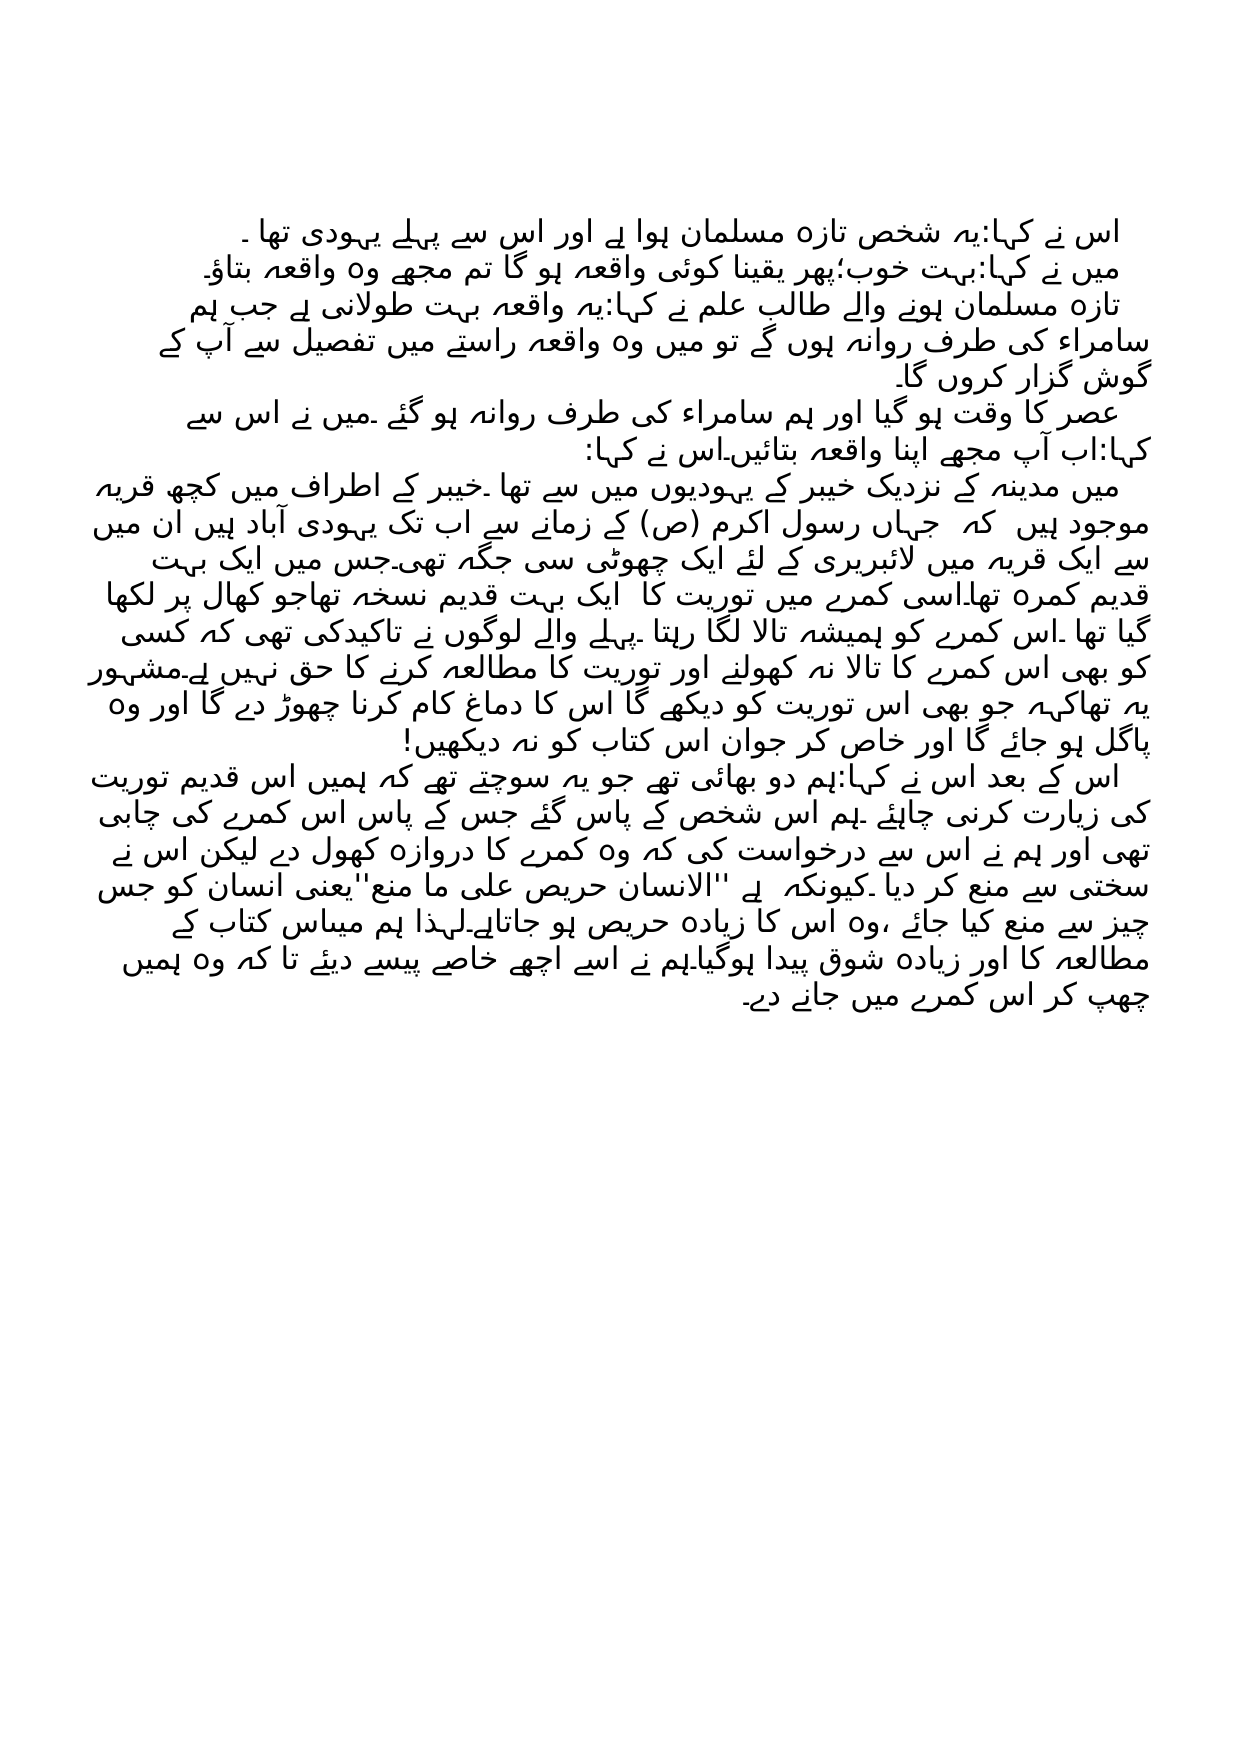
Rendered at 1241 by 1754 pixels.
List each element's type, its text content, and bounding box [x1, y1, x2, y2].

text میں نے کہا:بہت خوب؛پھر یقینا کوئی واقعہ ہو گا تم مجھے وہ واقعہ بتاؤ۔ [89, 249, 1152, 286]
text تازہ مسلمان ہونے والے طالب علم نے کہا:یہ واقعہ بہت طولانی ہے جب ہم سامراء کی طرف روانہ ہوں گے تو میں وہ واقعہ راستے میں تفصیل سے آپ کے گوش گزار کروں گا۔ [89, 286, 1152, 395]
text اس کے بعد اس نے کہا:ہم دو بھائی تھے جو یہ سوچتے تھے کہ ہمیں اس قدیم توریت کی زیارت کرنی چاہئے ۔ہم اس شخص کے پاس گئے جس کے پاس اس کمرے کی چابی تھی اور ہم نے اس سے درخواست کی کہ وہ کمرے کا دروازہ کھول دے لیکن اس نے سختی سے منع کر دیا ۔کیونکہ ہے ''الانسان حریص علی ما منع''یعنی انسان کو جس چیز سے منع کیا جائے ،وہ اس کا زیادہ حریص ہو جاتاہے۔لہذا ہم میںاس کتاب کے مطالعہ کا اور زیادہ شوق پیدا ہوگیا۔ہم نے اسے اچھے خاصے پیسے دیئے تا کہ وہ ہمیں چھپ کر اس کمرے میں جانے دے۔ [89, 758, 1152, 1013]
text عصر کا وقت ہو گیا اور ہم سامراء کی طرف روانہ ہو گئے ۔میں نے اس سے کہا:اب آپ مجھے اپنا واقعہ بتائیں۔اس نے کہا: [89, 395, 1152, 468]
text اس نے کہا:یہ شخص تازہ مسلمان ہوا ہے اور اس سے پہلے یہودی تھا ۔ [89, 213, 1152, 249]
text میں مدینہ کے نزدیک خیبر کے یہودیوں میں سے تھا ۔خیبر کے اطراف میں کچھ قریہ موجود ہیں کہ جہاں رسول اکرم (ص) کے زمانے سے اب تک یہودی آباد ہیں ان میں سے ایک قریہ میں لائبریری کے لئے ایک چھوٹی سی جگہ تھی۔جس میں ایک بہت قدیم کمرہ تھا۔اسی کمرے میں توریت کا ایک بہت قدیم نسخہ تھاجو کھال پر لکھا گیا تھا ۔اس کمرے کو ہمیشہ تالا لگا رہتا ۔پہلے والے لوگوں نے تاکیدکی تھی کہ کسی کو بھی اس کمرے کا تالا نہ کھولنے اور توریت کا مطالعہ کرنے کا حق نہیں ہے۔مشہور یہ تھاکہہ جو بھی اس توریت کو دیکھے گا اس کا دماغ کام کرنا چھوڑ دے گا اور وہ پاگل ہو جائے گا اور خاص کر جوان اس کتاب کو نہ دیکھیں! [89, 468, 1152, 758]
